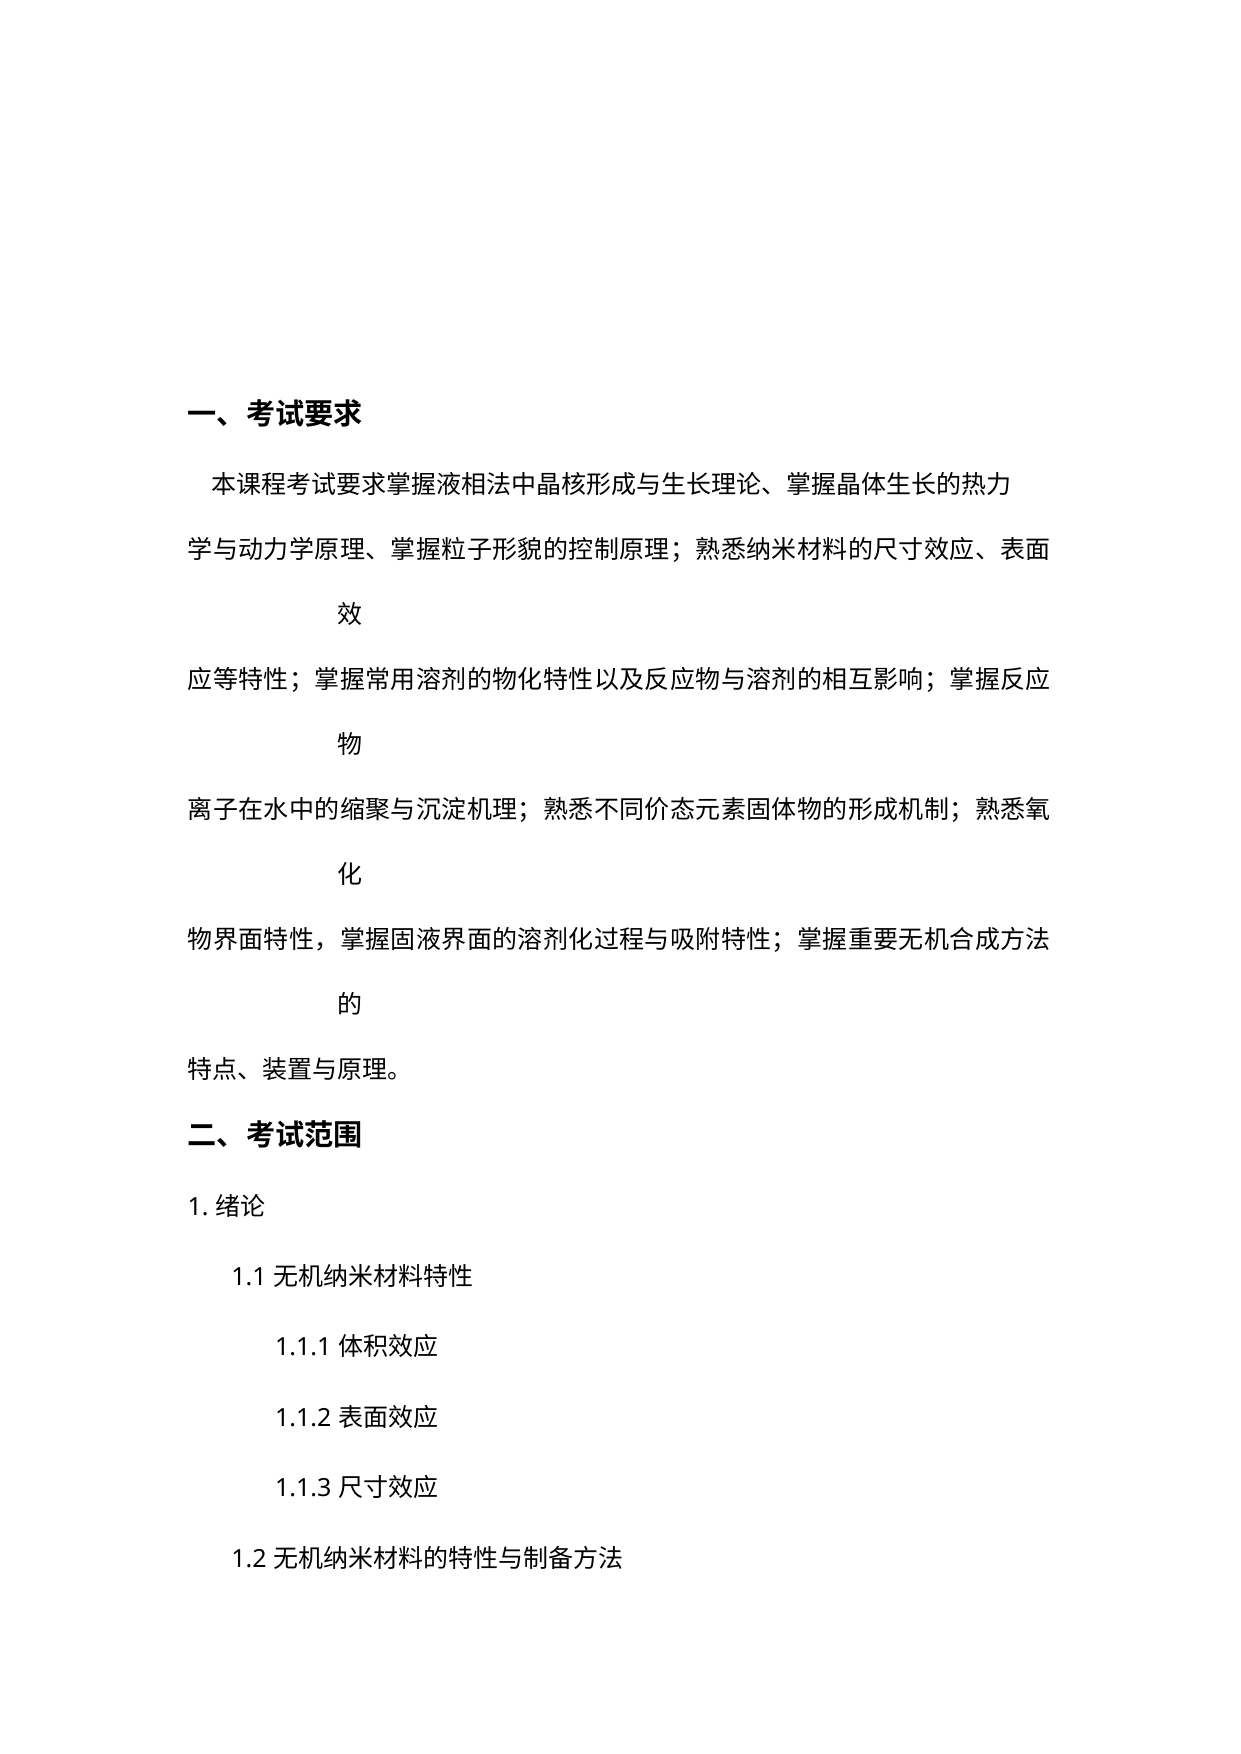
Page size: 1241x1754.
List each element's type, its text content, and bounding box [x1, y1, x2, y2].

text 二、考试范围 [187, 1100, 1053, 1165]
text 1.1.1 体积效应 [231, 1312, 1053, 1377]
text 1.1.3 尺寸效应 [231, 1453, 1053, 1518]
text 特点、装置与原理。 [187, 1035, 1053, 1100]
text 学与动力学原理、掌握粒子形貌的控制原理；熟悉纳米材料的尺寸效应、表面效 [187, 515, 1053, 645]
text 1.1 无机纳米材料特性 [187, 1242, 1053, 1307]
text 物界面特性，掌握固液界面的溶剂化过程与吸附特性；掌握重要无机合成方法的 [187, 905, 1053, 1035]
text 一、考试要求 [187, 379, 1053, 444]
text 1.1.2 表面效应 [231, 1383, 1053, 1448]
text 应等特性；掌握常用溶剂的物化特性以及反应物与溶剂的相互影响；掌握反应物 [187, 645, 1053, 775]
text 本课程考试要求掌握液相法中晶核形成与生长理论、掌握晶体生长的热力 [187, 450, 1053, 515]
text 1.2 无机纳米材料的特性与制备方法 [187, 1524, 1053, 1589]
text 离子在水中的缩聚与沉淀机理；熟悉不同价态元素固体物的形成机制；熟悉氧化 [187, 775, 1053, 905]
text 1. 绪论 [187, 1172, 1053, 1237]
